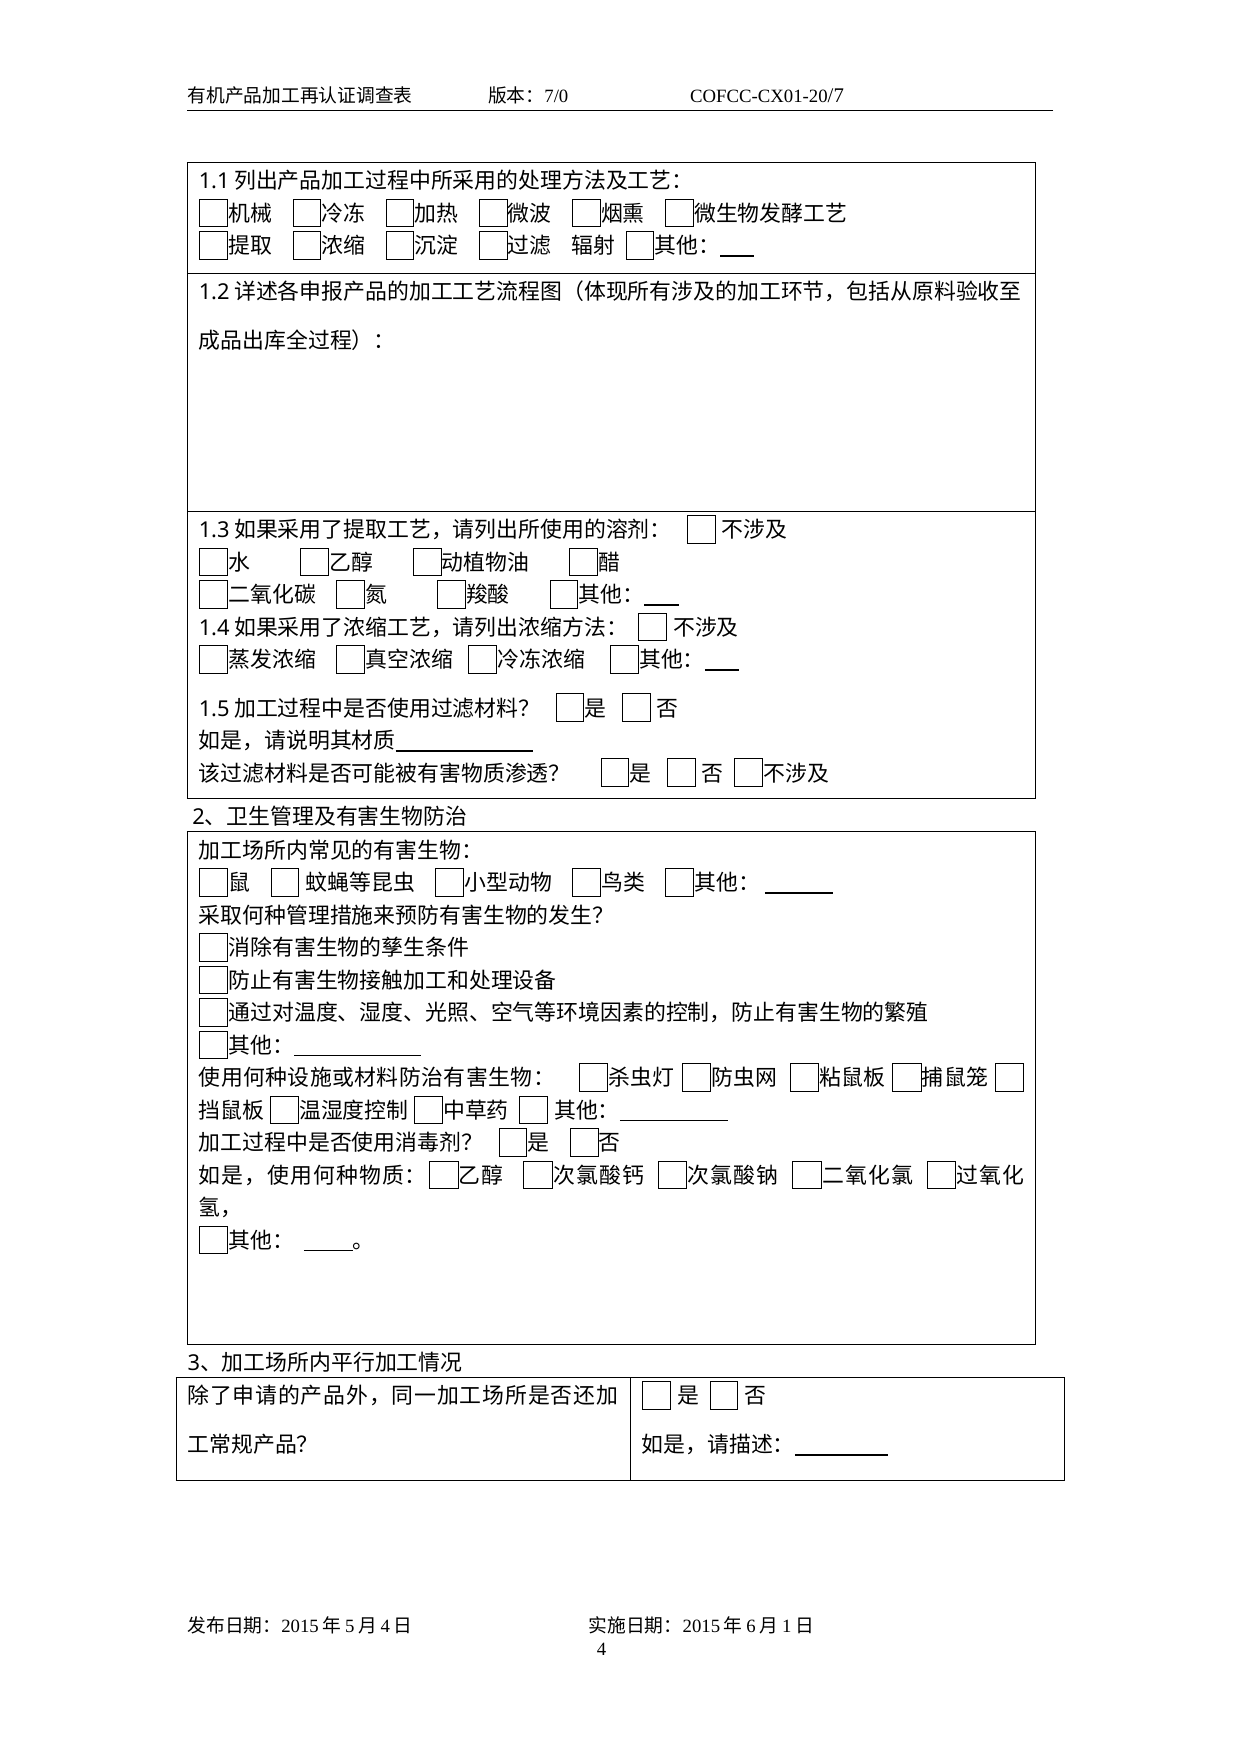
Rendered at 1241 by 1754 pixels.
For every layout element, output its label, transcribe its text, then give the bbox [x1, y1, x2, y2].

table_cell 1.3如果采用了提取工艺，请列出所使用的溶剂： 不涉及 水 乙醇 动植物油 醋 二氧化碳 氮 羧酸 其他： 1.4如果采用了浓缩工艺，请列出浓缩方法： 不涉及 蒸发浓缩 真空浓缩 冷冻浓缩 其他： 1.5加工过程中是否使用过滤材料？ 是 否 如是，请说明其材质 该过滤材料是否可能被有害物质渗透？ 是 否 不涉及 [188, 512, 1035, 798]
table_header 1.1列出产品加工过程中所采用的处理方法及工艺： 机械 冷冻 加热 微波 烟熏 微生物发酵工艺 提取 浓缩 沉淀 过滤 辐射 其他： [188, 163, 1035, 273]
table_cell 1.2详述各申报产品的加工工艺流程图（体现所有涉及的加工环节，包括从原料验收至成品出库全过程）： [188, 274, 1035, 511]
text 2、卫生管理及有害生物防治 [187, 799, 1053, 831]
table_header 除了申请的产品外，同一加工场所是否还加工常规产品？ [177, 1378, 630, 1479]
table_header 是 否 如是，请描述： [631, 1378, 1064, 1479]
text 3、加工场所内平行加工情况 [187, 1344, 1053, 1377]
table_header 加工场所内常见的有害生物： 鼠 蚊蝇等昆虫 小型动物 鸟类 其他： 采取何种管理措施来预防有害生物的发生？ 消除有害生物的孳生条件 防止有害生物接触加工和处理设备 通过对温度、湿度、光照、空气等环境因素的控制，防止有害生物的繁殖 其他： 使用何种设施或材料防治有害生物： 杀虫灯 防虫网 粘鼠板 捕鼠笼 挡鼠板 温湿度控制 中草药 其他： 加工过程中是否使用消毒剂？ 是 否 如是，使用何种物质：乙醇 次氯酸钙 次氯酸钠 二氧化氯 过氧化氢， 其他： 。 [188, 832, 1035, 1343]
